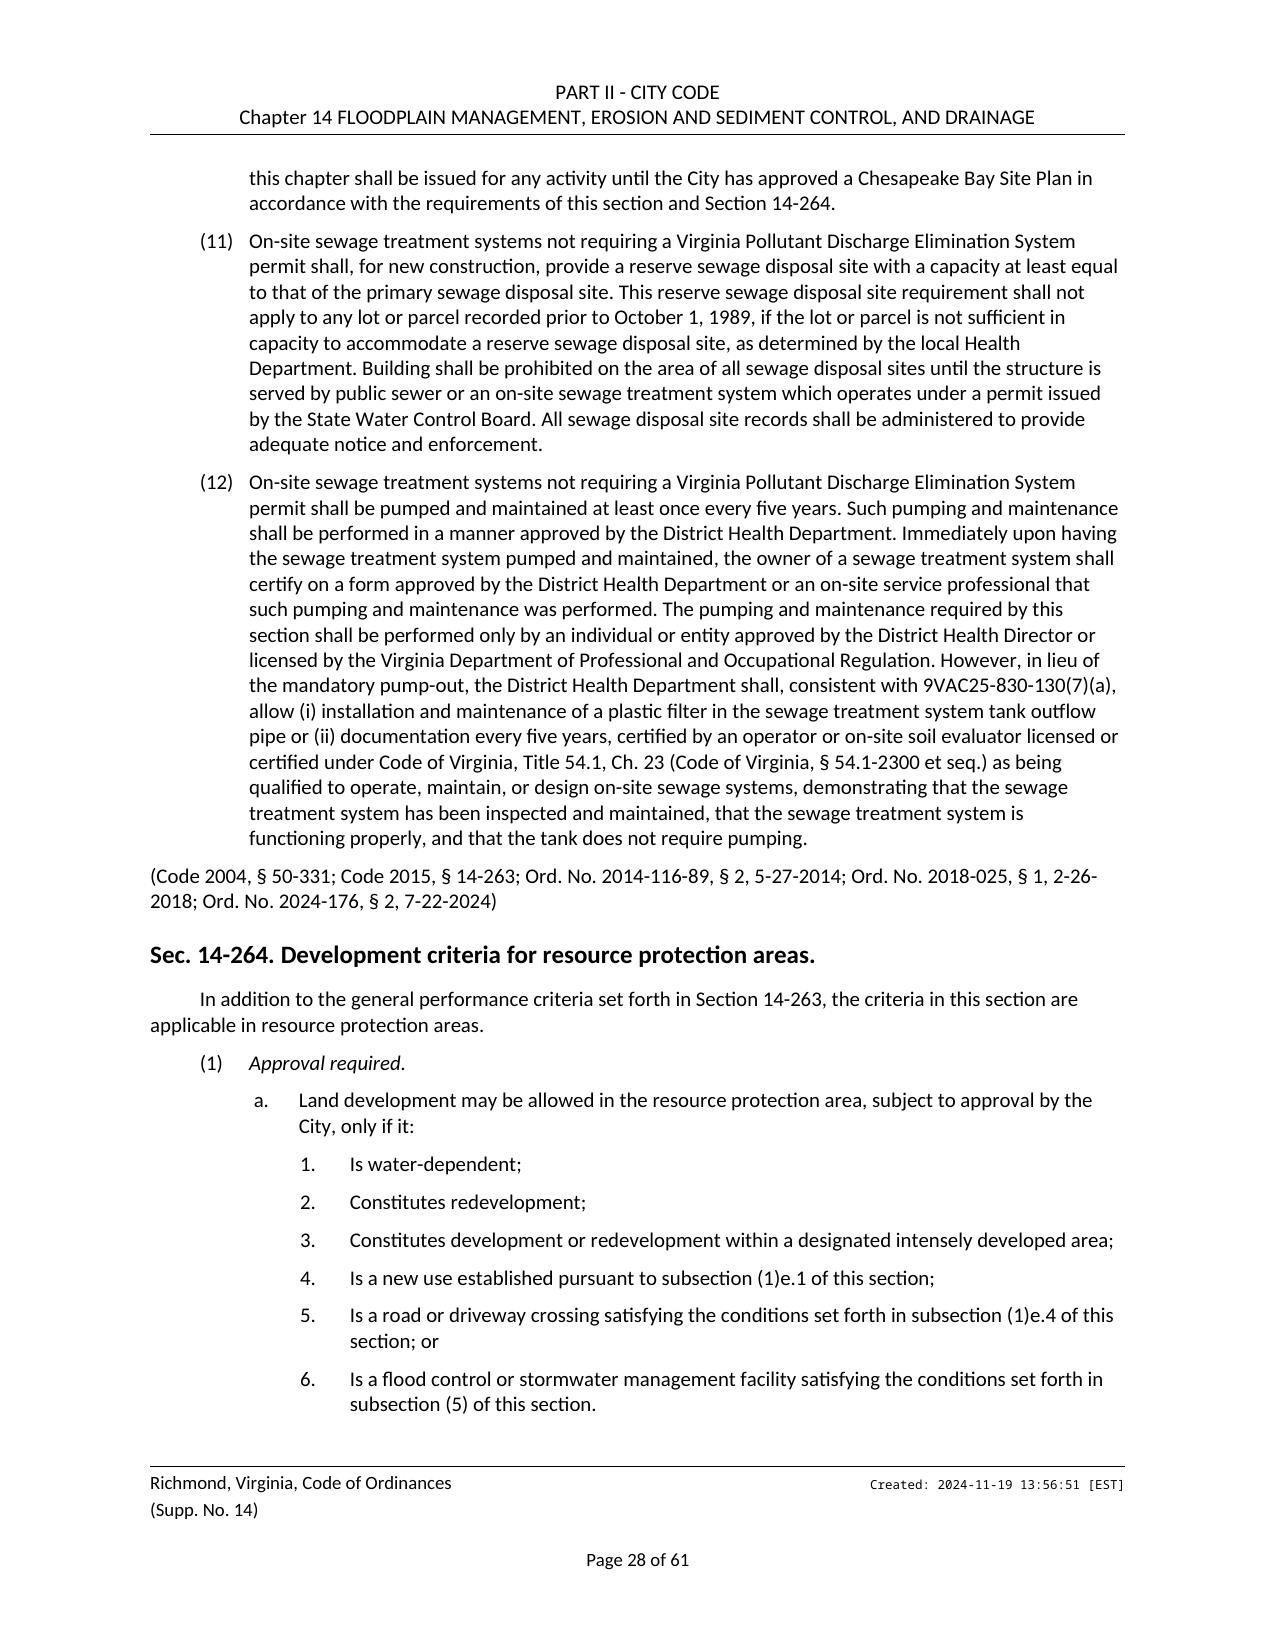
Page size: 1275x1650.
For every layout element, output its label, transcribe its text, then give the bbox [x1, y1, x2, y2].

list 2. Constitutes redevelopment; [300, 1189, 1125, 1214]
text (Code 2004, § 50-331; Code 2015, § 14-263; Ord. No. 2014-116-89, § 2, 5-27-2014; Ord. No. 2018-025, § 1, 2-26-2018; Ord. No. 2024-176, § 2, 7-22-2024) [150, 863, 1125, 914]
text Sec. 14-264. Development criteria for resource protection areas. [150, 939, 1125, 969]
text In addition to the general performance criteria set forth in Section 14-263, the criteria in this section are applicable in resource protection areas. [150, 986, 1125, 1037]
list a. Land development may be allowed in the resource protection area, subject to approval by the City, only if it: [249, 1088, 1125, 1138]
list 4. Is a new use established pursuant to subsection (1)e.1 of this section; [300, 1265, 1125, 1290]
list 3. Constitutes development or redevelopment within a designated intensely developed area; [300, 1227, 1125, 1252]
list 6. Is a flood control or stormwater management facility satisfying the conditions set forth in subsection (5) of this section. [300, 1366, 1125, 1417]
list 5. Is a road or driveway crossing satisfying the conditions set forth in subsection (1)e.4 of this section; or [300, 1303, 1125, 1353]
list (11) On-site sewage treatment systems not requiring a Virginia Pollutant Discharge Elimination System permit shall, for new construction, provide a reserve sewage disposal site with a capacity at least equal to that of the primary sewage disposal site. This reserve sewage disposal site requirement shall not apply to any lot or parcel recorded prior to October 1, 1989, if the lot or parcel is not sufficient in capacity to accommodate a reserve sewage disposal site, as determined by the local Health Department. Building shall be prohibited on the area of all sewage disposal sites until the structure is served by public sewer or an on-site sewage treatment system which operates under a permit issued by the State Water Control Board. All sewage disposal site records shall be administered to provide adequate notice and enforcement. [199, 228, 1125, 457]
list (12) On-site sewage treatment systems not requiring a Virginia Pollutant Discharge Elimination System permit shall be pumped and maintained at least once every five years. Such pumping and maintenance shall be performed in a manner approved by the District Health Department. Immediately upon having the sewage treatment system pumped and maintained, the owner of a sewage treatment system shall certify on a form approved by the District Health Department or an on-site service professional that such pumping and maintenance was performed. The pumping and maintenance required by this section shall be performed only by an individual or entity approved by the District Health Director or licensed by the Virginia Department of Professional and Occupational Regulation. However, in lieu of the mandatory pump-out, the District Health Department shall, consistent with 9VAC25-830-130(7)(a), allow (i) installation and maintenance of a plastic filter in the sewage treatment system tank outflow pipe or (ii) documentation every five years, certified by an operator or on-site soil evaluator licensed or certified under Code of Virginia, Title 54.1, Ch. 23 (Code of Virginia, § 54.1-2300 et seq.) as being qualified to operate, maintain, or design on-site sewage systems, demonstrating that the sewage treatment system has been inspected and maintained, that the sewage treatment system is functioning properly, and that the tank does not require pumping. [199, 469, 1125, 851]
list (1) Approval required. [199, 1050, 1125, 1075]
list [199, 165, 1125, 216]
list 1. Is water-dependent; [300, 1151, 1125, 1176]
